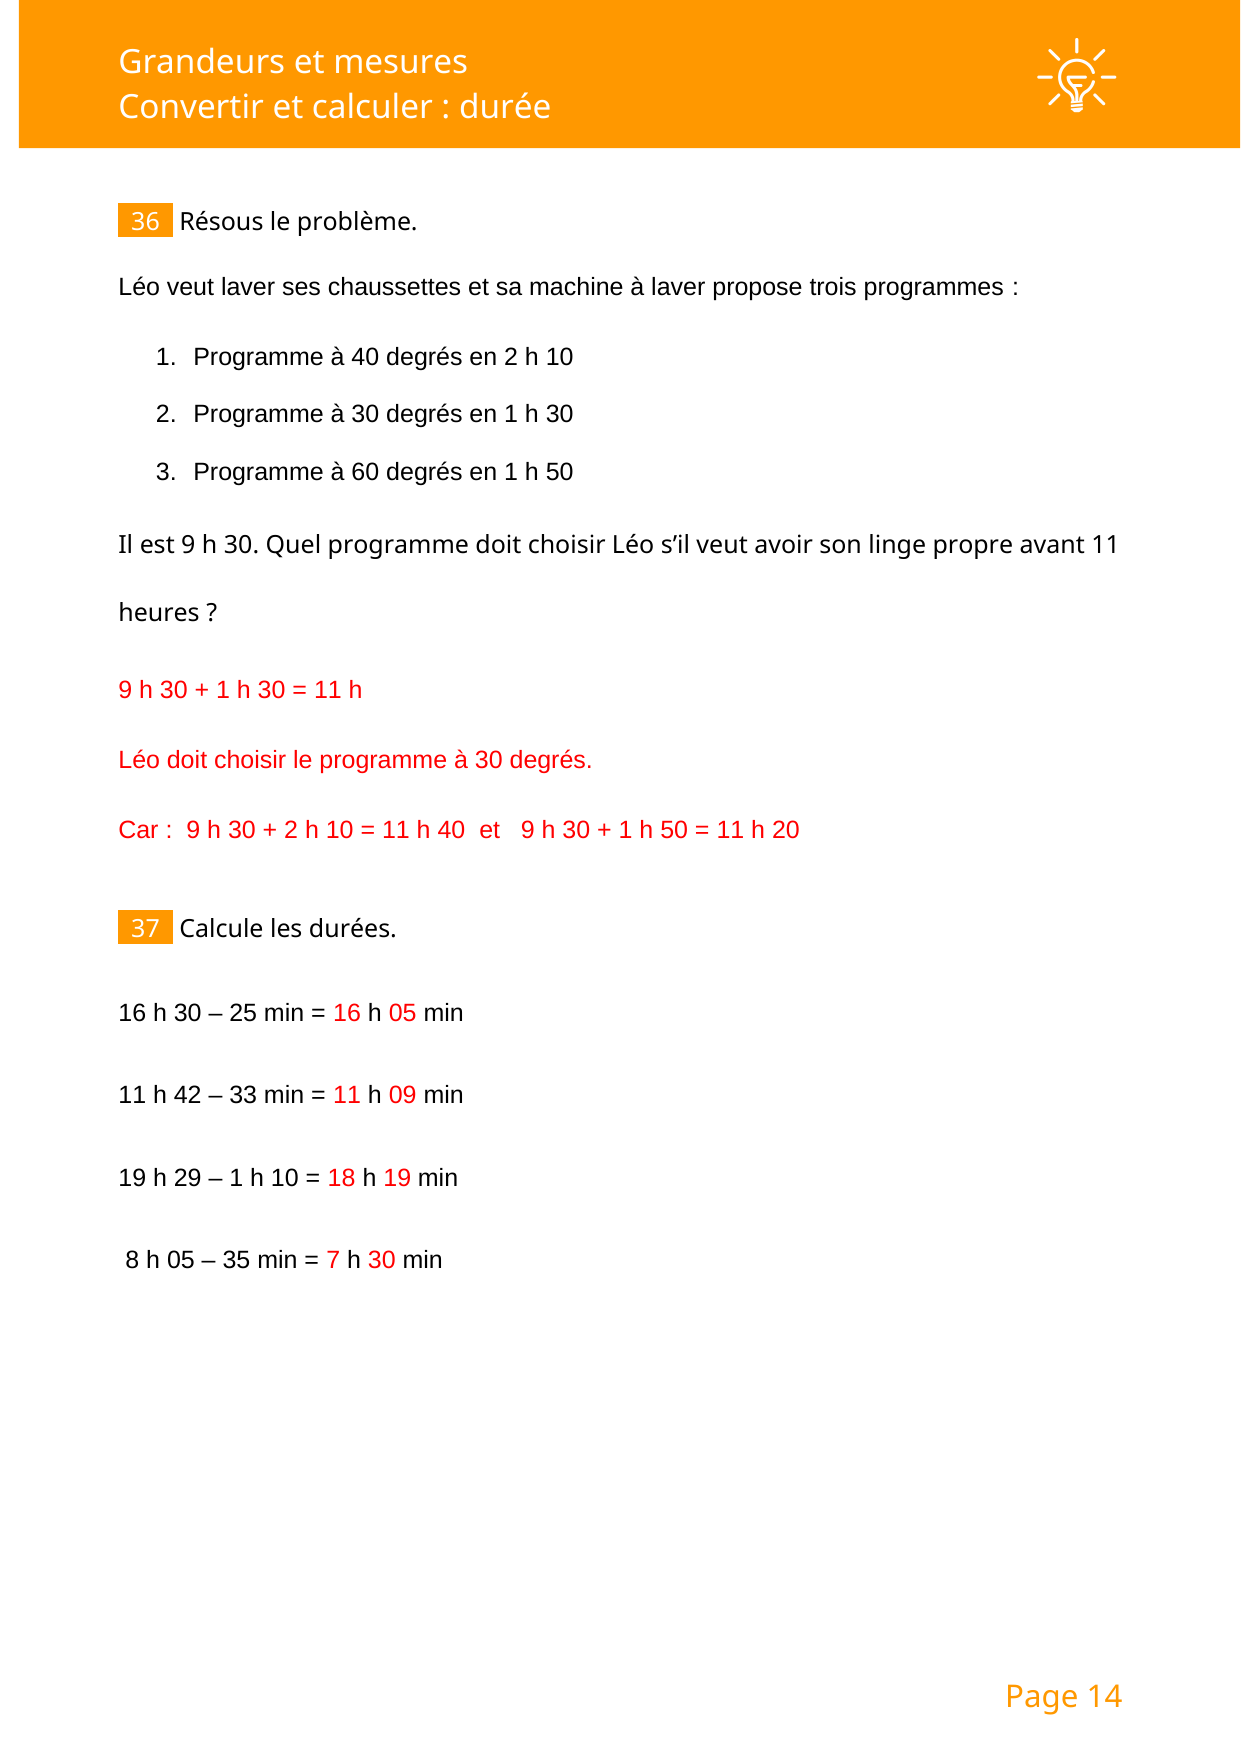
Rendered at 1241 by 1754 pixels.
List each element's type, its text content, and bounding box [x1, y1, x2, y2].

list Programme à 40 degrés en 2 h 10 [156, 341, 1122, 370]
text 16 h 30 – 25 min = 16 h 05 min [118, 998, 1122, 1026]
list Programme à 30 degrés en 1 h 30 [156, 399, 1122, 428]
text Léo veut laver ses chaussettes et sa machine à laver propose trois programmes : [118, 271, 1122, 300]
picture [1034, 38, 1123, 115]
text 11 h 42 – 33 min = 11 h 09 min [118, 1080, 1122, 1109]
text 36 Résous le problème. [173, 203, 1122, 237]
list Programme à 60 degrés en 1 h 50 [156, 456, 1122, 485]
text 8 h 05 – 35 min = 7 h 30 min [118, 1245, 1122, 1274]
text Léo doit choisir le programme à 30 degrés. [118, 745, 1122, 774]
text 37 Calcule les durées. [173, 910, 1122, 944]
text Il est 9 h 30. Quel programme doit choisir Léo s’il veut avoir son linge propre avant 11 heures ? [118, 526, 1122, 629]
text Car : 9 h 30 + 2 h 10 = 11 h 40 et 9 h 30 + 1 h 50 = 11 h 20 [118, 815, 1122, 844]
text 9 h 30 + 1 h 30 = 11 h [118, 675, 1122, 704]
text 19 h 29 – 1 h 10 = 18 h 19 min [118, 1163, 1122, 1191]
